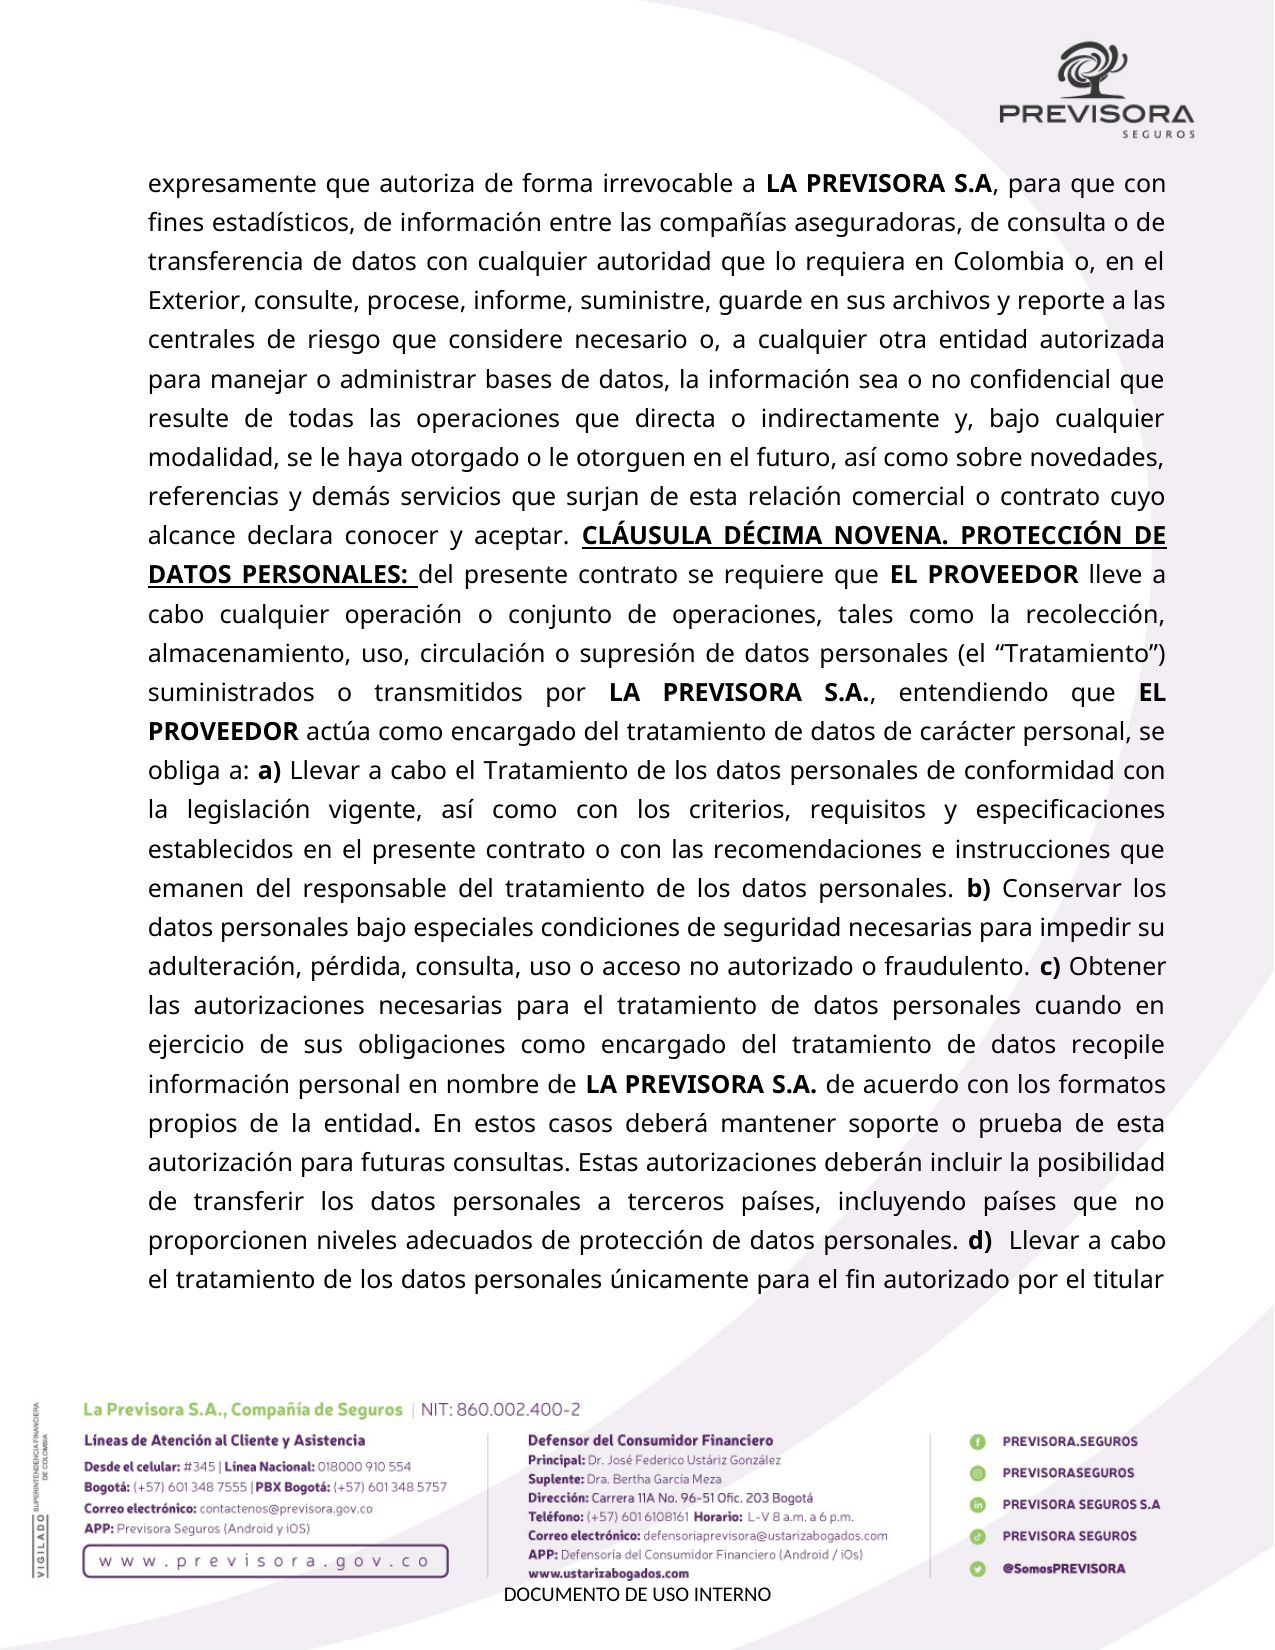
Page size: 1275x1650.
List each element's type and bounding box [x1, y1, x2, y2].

picture [0, 0, 1274, 1650]
text [148, 165, 1167, 1296]
